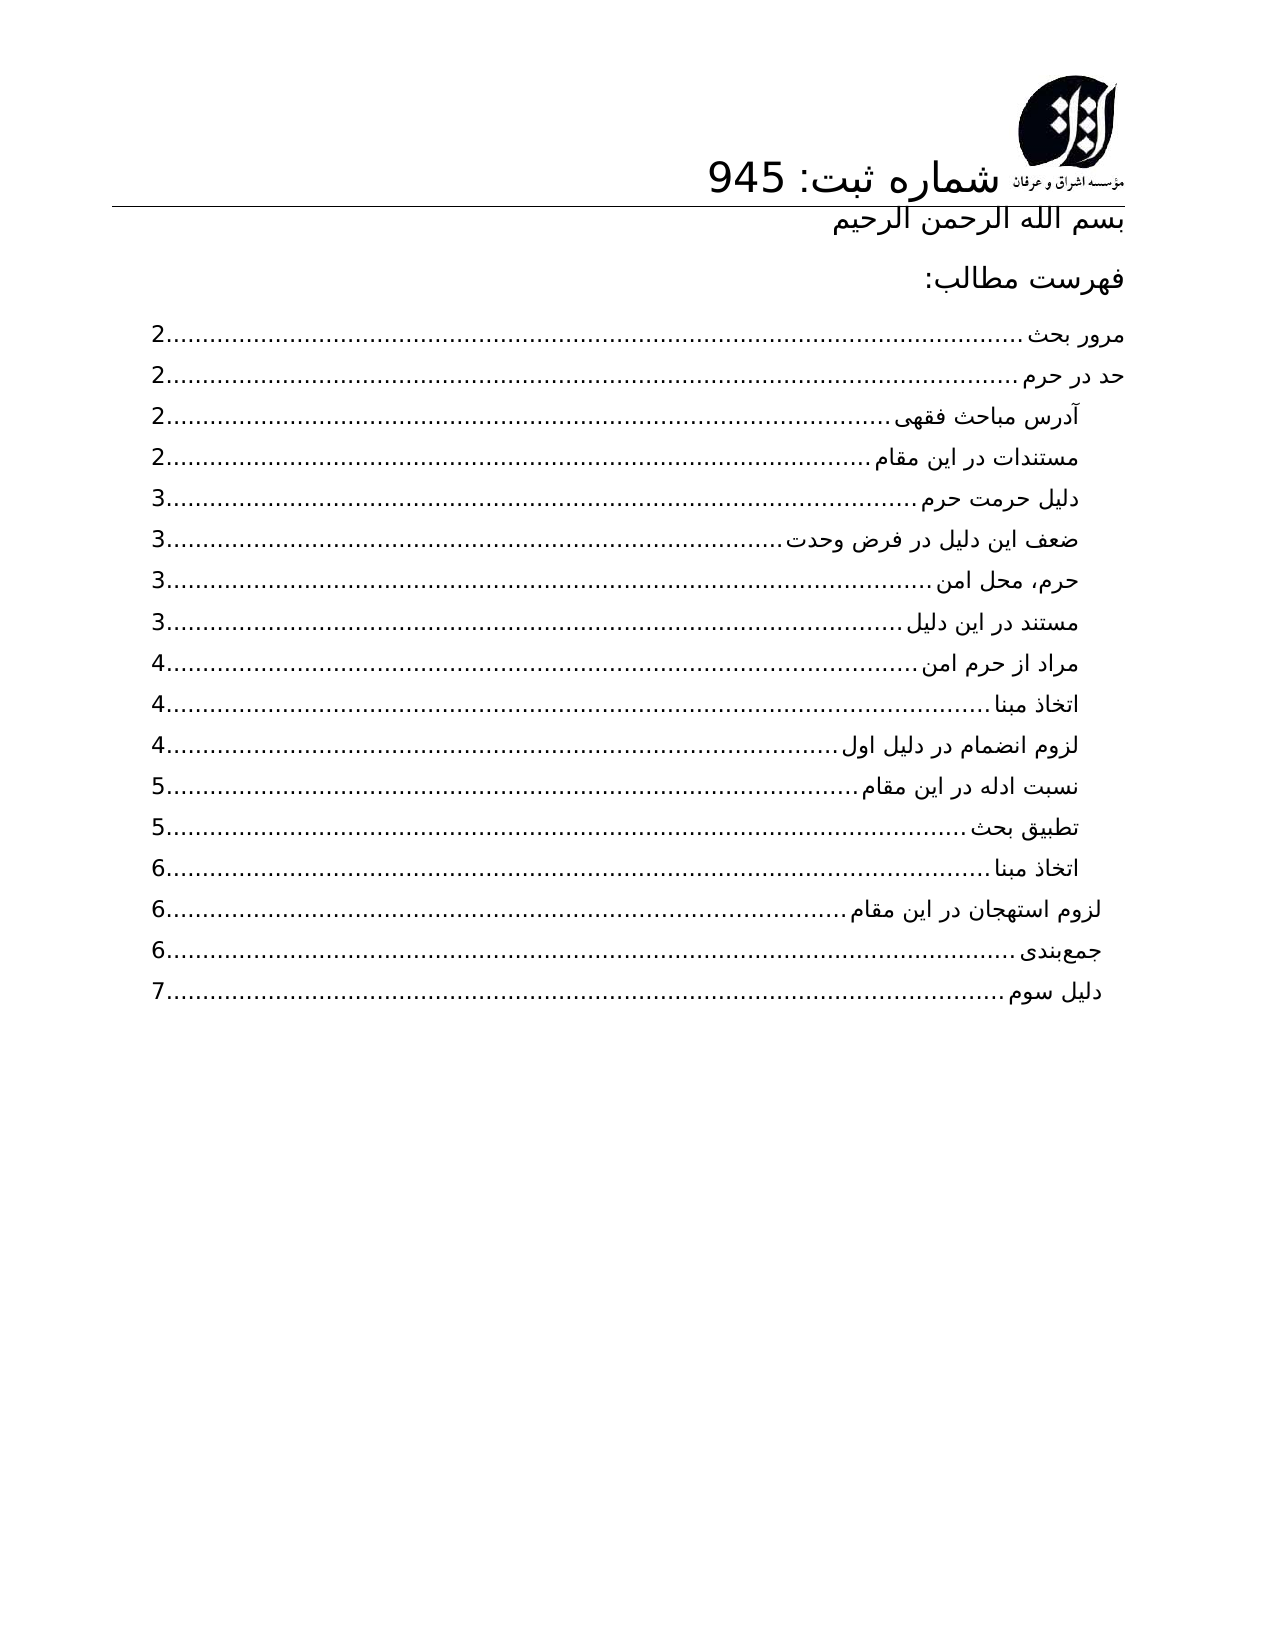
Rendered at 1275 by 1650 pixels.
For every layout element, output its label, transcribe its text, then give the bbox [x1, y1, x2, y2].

text مستندات در این مقام 2 [150, 444, 1079, 471]
text اتخاذ مبنا 4 [150, 691, 1079, 717]
text لزوم استهجان در این مقام 6 [150, 896, 1102, 923]
text آدرس مباحث فقهی 2 [150, 403, 1079, 430]
picture [1009, 75, 1125, 192]
text ضعف این دلیل در فرض وحدت 3 [150, 527, 1079, 553]
text دلیل حرمت حرم 3 [150, 486, 1079, 512]
text مرور بحث 2 [150, 321, 1125, 348]
text جمع‌بندی 6 [150, 937, 1102, 964]
text حرم، محل امن 3 [150, 568, 1079, 594]
text مراد از حرم امن 4 [150, 650, 1079, 676]
text دلیل سوم 7 [150, 978, 1102, 1005]
text بسم الله الرحمن الرحیم [150, 202, 1125, 236]
text فهرست مطالب: [150, 262, 1125, 296]
text حد در حرم 2 [150, 362, 1125, 389]
text اتخاذ مبنا 6 [150, 855, 1079, 882]
text نسبت ادله در این مقام 5 [150, 773, 1079, 799]
text تطبیق بحث 5 [150, 814, 1079, 841]
text مستند در این دلیل 3 [150, 609, 1079, 635]
text لزوم انضمام در دلیل اول 4 [150, 732, 1079, 758]
